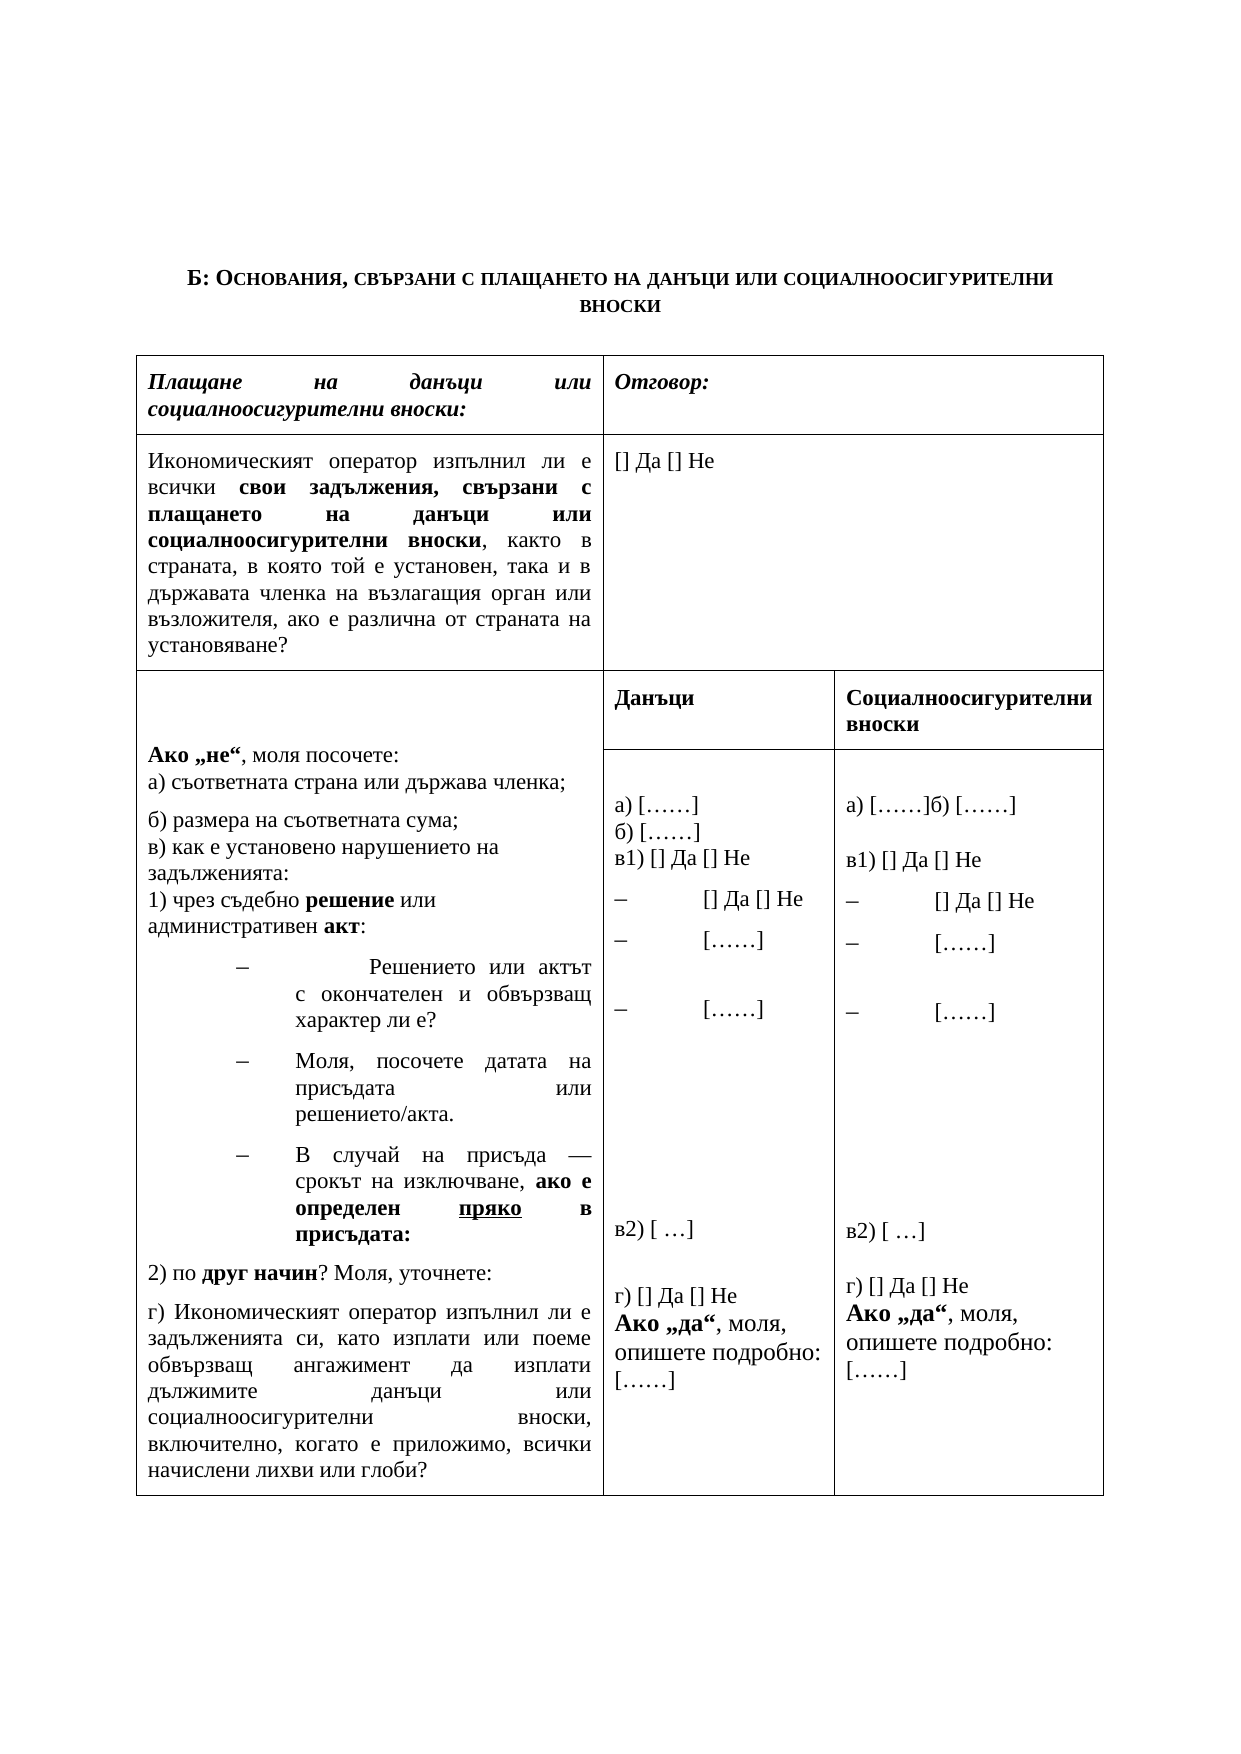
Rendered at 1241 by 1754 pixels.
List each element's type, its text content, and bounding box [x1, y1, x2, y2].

table_cell [] Да [] Не [604, 435, 1103, 670]
table_cell Социалноосигурителни вноски [835, 671, 1103, 749]
table_cell a) [……] б) [……] в1) [] Да [] Не [] Да [] Не [……] [……] в2) [ …] г) [] Да [] Не Ако „да“, моля, опишете подробно: [……] [604, 750, 834, 1495]
table_header Плащане на данъци или социалноосигурителни вноски: [137, 356, 603, 433]
table_header Отговор: [604, 356, 1103, 433]
table_cell Данъци [604, 671, 834, 749]
table_cell Икономическият оператор изпълнил ли е всички свои задължения, свързани с плащането на данъци или социалноосигурителни вноски, както в страната, в която той е установен, така и в държавата членка на възлагащия орган или възложителя, ако е различна от страната на установяване? [137, 435, 603, 670]
table_cell Ако „не“, моля посочете: а) съответната страна или държава членка; б) размера на съответната сума; в) как е установено нарушението на задълженията: 1) чрез съдебно решение или административен акт: Решението или актът с окончателен и обвързващ характер ли е? Моля, посочете датата на присъдата или решението/акта. В случай на присъда — срокът на изключване, ако е определен пряко в присъдата: 2) по друг начин? Моля, уточнете: г) Икономическият оператор изпълнил ли е задълженията си, като изплати или поеме обвързващ ангажимент да изплати дължимите данъци или социалноосигурителни вноски, включително, когато е приложимо, всички начислени лихви или глоби? [137, 671, 603, 1495]
table_cell a) [……]б) [……] в1) [] Да [] Не [] Да [] Не [……] [……] в2) [ …] г) [] Да [] Не Ако „да“, моля, опишете подробно: [……] [835, 750, 1103, 1495]
text Б: Основания, свързани с плащането на данъци или социалноосигурителни вноски [148, 264, 1093, 317]
